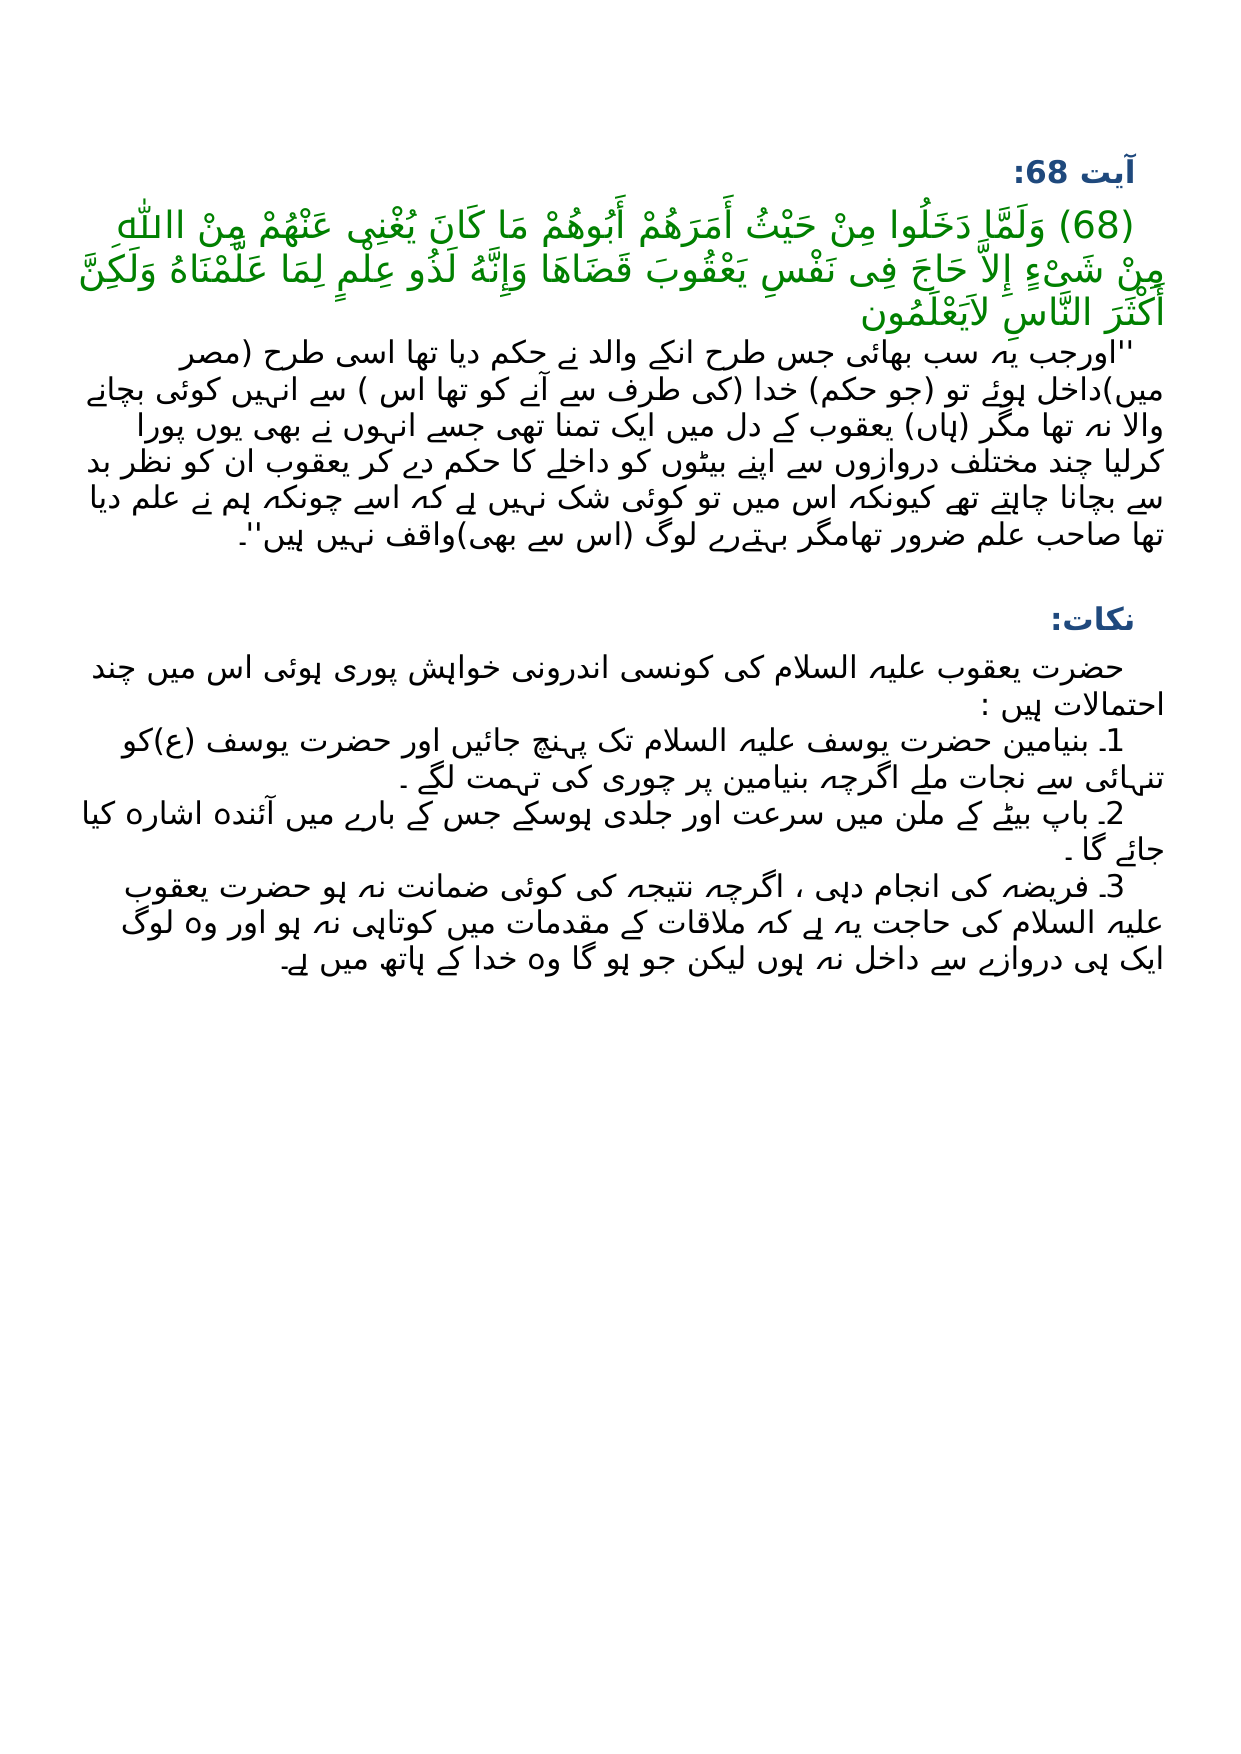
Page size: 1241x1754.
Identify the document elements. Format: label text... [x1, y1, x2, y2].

subtitle آیت 68: [75, 155, 1165, 191]
text حضرت یعقوب علیہ السلام کی کونسی اندرونی خواہش پوری ہوئی اس میں چند احتمالات ہیں : [75, 650, 1165, 723]
text 2۔ باپ بیٹے کے ملن میں سرعت اور جلدی ہوسکے جس کے بارے میں آئندہ اشارہ کیا جائے گا ۔ [75, 795, 1165, 868]
subtitle نکات: [75, 601, 1165, 637]
text 3۔ فریضہ کی انجام دہی ، اگرچہ نتیجہ کی کوئی ضمانت نہ ہو حضرت یعقوب علیہ السلام کی حاجت یہ ہے کہ ملاقات کے مقدمات میں کوتاہی نہ ہو اور وہ لوگ ایک ہی دروازے سے داخل نہ ہوں لیکن جو ہو گا وہ خدا کے ہاتھ میں ہے۔ [75, 868, 1165, 977]
text (68) وَلَمَّا دَخَلُوا مِنْ حَیْثُ أَمَرَهُمْ أَبُوهُمْ مَا کَانَ یُغْنِی عَنْهُمْ مِنْ اﷲِ مِنْ شَیْءٍ إِلاَّ حَاجَ فِی نَفْسِ یَعْقُوبَ قَضَاهَا وَإِنَّهُ لَذُو عِلْمٍ لِمَا عَلَّمْنَاهُ وَلَکِنَّ أَکْثَرَ النَّاسِ لاَیَعْلَمُون [75, 203, 1165, 334]
text ''اورجب یہ سب بھائی جس طرح انکے والد نے حکم دیا تھا اسی طرح (مصر میں)داخل ہوئے تو (جو حکم) خدا (کی طرف سے آنے کو تھا اس ) سے انہیں کوئی بچانے والا نہ تھا مگر (ہاں) یعقوب کے دل میں ایک تمنا تھی جسے انہوں نے بھی یوں پورا کرلیا چند مختلف دروازوں سے اپنے بیٹوں کو داخلے کا حکم دے کر یعقوب ان کو نظر بد سے بچانا چاہتے تھے کیونکہ اس میں تو کوئی شک نہیں ہے کہ اسے چونکہ ہم نے علم دیا تھا صاحب علم ضرور تھامگر بہتےرے لوگ (اس سے بھی)واقف نہیں ہیں''۔ [75, 334, 1165, 553]
text 1۔ بنیامین حضرت یوسف علیہ السلام تک پہنچ جائیں اور حضرت یوسف (ع)کو تنہائی سے نجات ملے اگرچہ بنیامین پر چوری کی تہمت لگے ۔ [75, 723, 1165, 795]
